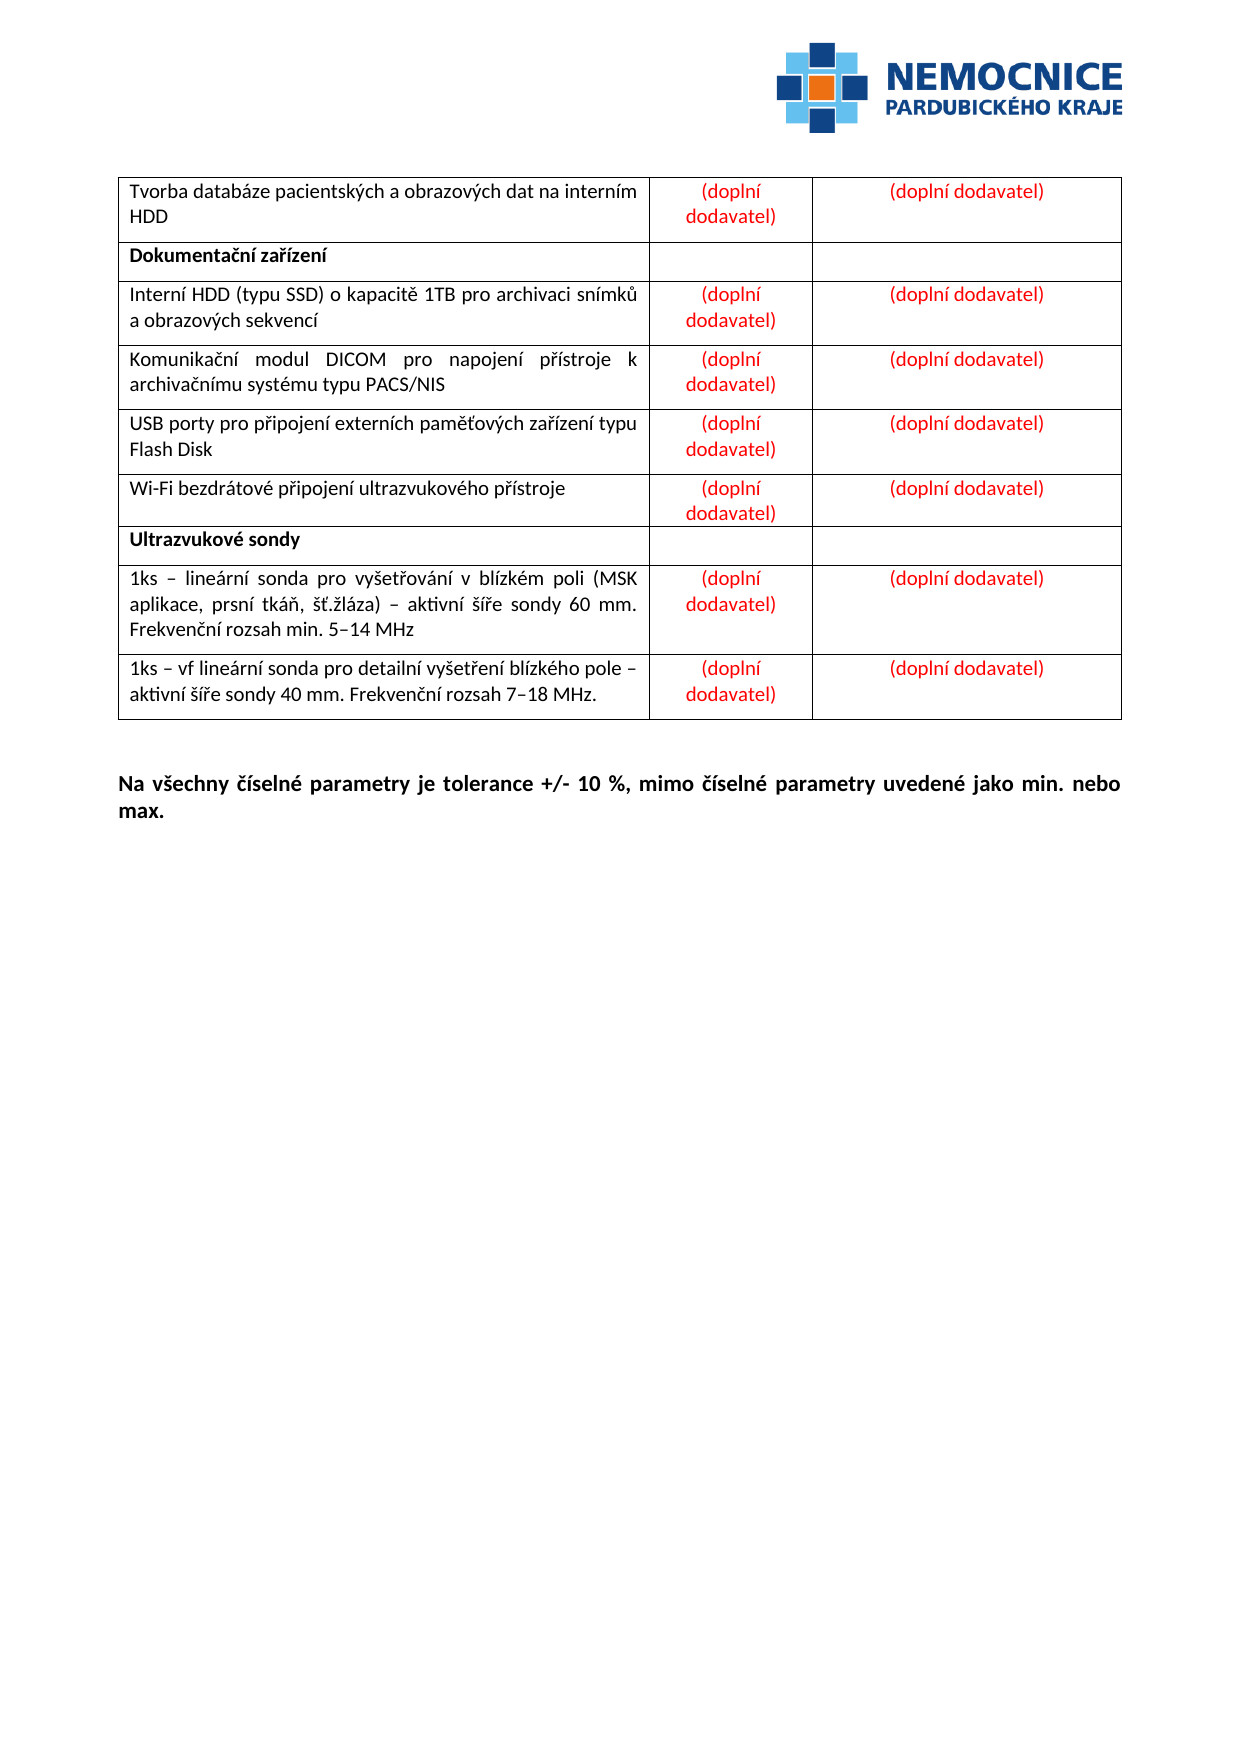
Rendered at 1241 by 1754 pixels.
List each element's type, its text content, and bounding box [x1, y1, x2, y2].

table_cell Ultrazvukové sondy [119, 527, 649, 564]
table_cell Dokumentační zařízení [119, 243, 649, 281]
table_cell 1ks – vf lineární sonda pro detailní vyšetření blízkého pole – aktivní šíře sondy 40 mm. Frekvenční rozsah 7–18 MHz. [119, 655, 649, 719]
table_cell Tvorba databáze pacientských a obrazových dat na interním HDD [119, 178, 649, 242]
table_cell (doplní dodavatel) [813, 178, 1121, 242]
table_cell (doplní dodavatel) [650, 282, 812, 345]
table_cell (doplní dodavatel) [813, 566, 1121, 654]
table_cell [650, 243, 812, 281]
table_cell (doplní dodavatel) [813, 346, 1121, 409]
table_cell [650, 527, 812, 564]
table_cell (doplní dodavatel) [650, 178, 812, 242]
table_cell (doplní dodavatel) [813, 282, 1121, 345]
table_cell 1ks – lineární sonda pro vyšetřování v blízkém poli (MSK aplikace, prsní tkáň, šť.žláza) – aktivní šíře sondy 60 mm. Frekvenční rozsah min. 5–14 MHz [119, 566, 649, 654]
table_cell [813, 243, 1121, 281]
table_cell (doplní dodavatel) [650, 566, 812, 654]
subtitle Na všechny číselné parametry je tolerance +/- 10 %, mimo číselné parametry uvedené jako min. nebo max. [118, 769, 1122, 825]
table_cell USB porty pro připojení externích paměťových zařízení typu Flash Disk [119, 410, 649, 474]
table_cell (doplní dodavatel) [650, 346, 812, 409]
picture [775, 41, 1123, 134]
table_cell Interní HDD (typu SSD) o kapacitě 1TB pro archivaci snímků a obrazových sekvencí [119, 282, 649, 345]
table_cell [813, 527, 1121, 564]
table_cell (doplní dodavatel) [813, 655, 1121, 719]
table_cell (doplní dodavatel) [650, 475, 812, 526]
table_cell (doplní dodavatel) [650, 655, 812, 719]
table_cell Komunikační modul DICOM pro napojení přístroje k archivačnímu systému typu PACS/NIS [119, 346, 649, 409]
table_cell Wi-Fi bezdrátové připojení ultrazvukového přístroje [119, 475, 649, 526]
table_cell (doplní dodavatel) [650, 410, 812, 474]
table_cell (doplní dodavatel) [813, 475, 1121, 526]
table_cell (doplní dodavatel) [813, 410, 1121, 474]
